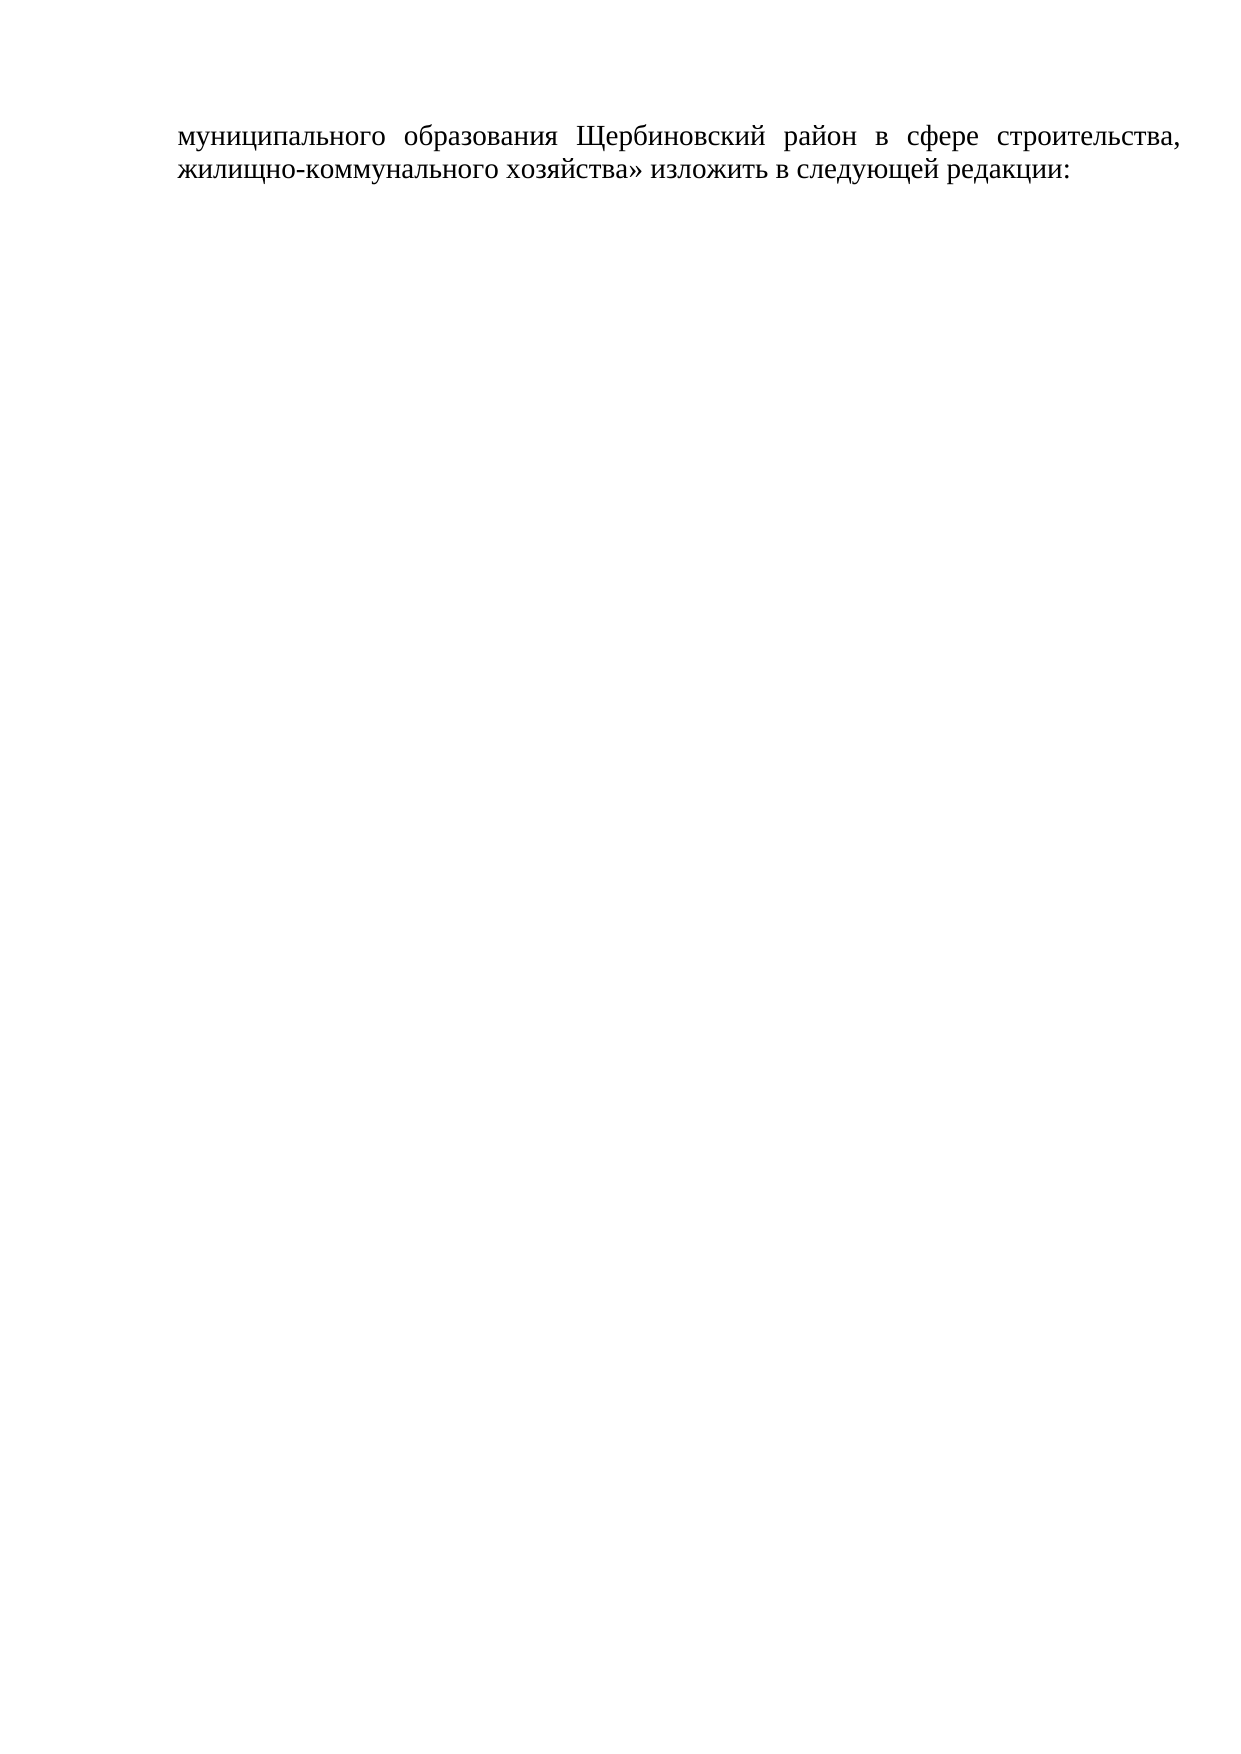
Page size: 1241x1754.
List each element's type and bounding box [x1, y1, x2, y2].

text [177, 118, 1181, 185]
